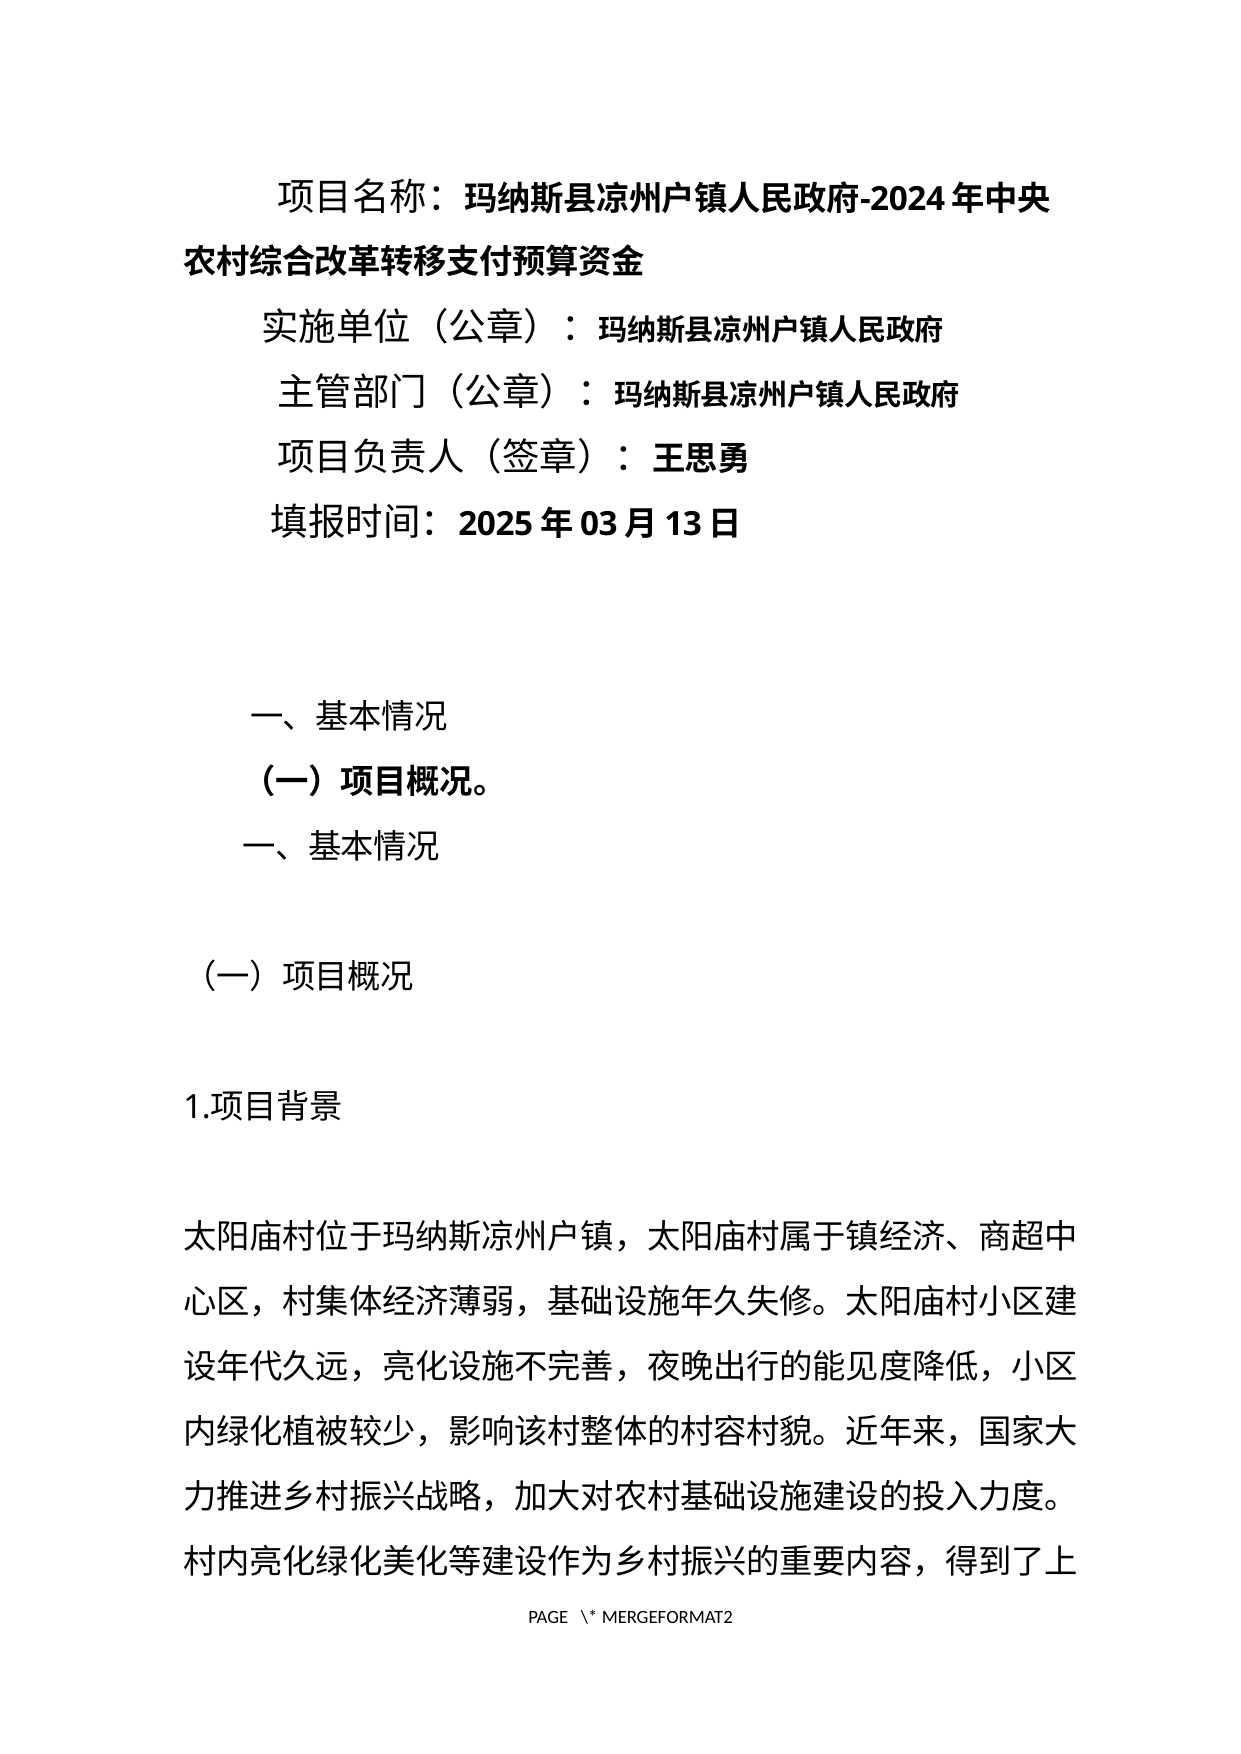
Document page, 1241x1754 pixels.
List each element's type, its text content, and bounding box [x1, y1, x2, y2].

text 项目负责人（签章）：王思勇 [183, 422, 1078, 487]
text 主管部门（公章）：玛纳斯县凉州户镇人民政府 [183, 357, 1078, 422]
text 填报时间：2025年03月13日 [211, 487, 1078, 552]
text 实施单位（公章）：玛纳斯县凉州户镇人民政府 [183, 292, 1078, 357]
text 一、基本情况 [183, 682, 1078, 747]
text 项目名称：玛纳斯县凉州户镇人民政府-2024年中央农村综合改革转移支付预算资金 [183, 162, 1078, 292]
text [183, 812, 1078, 1592]
text （一）项目概况。 [183, 747, 1078, 812]
